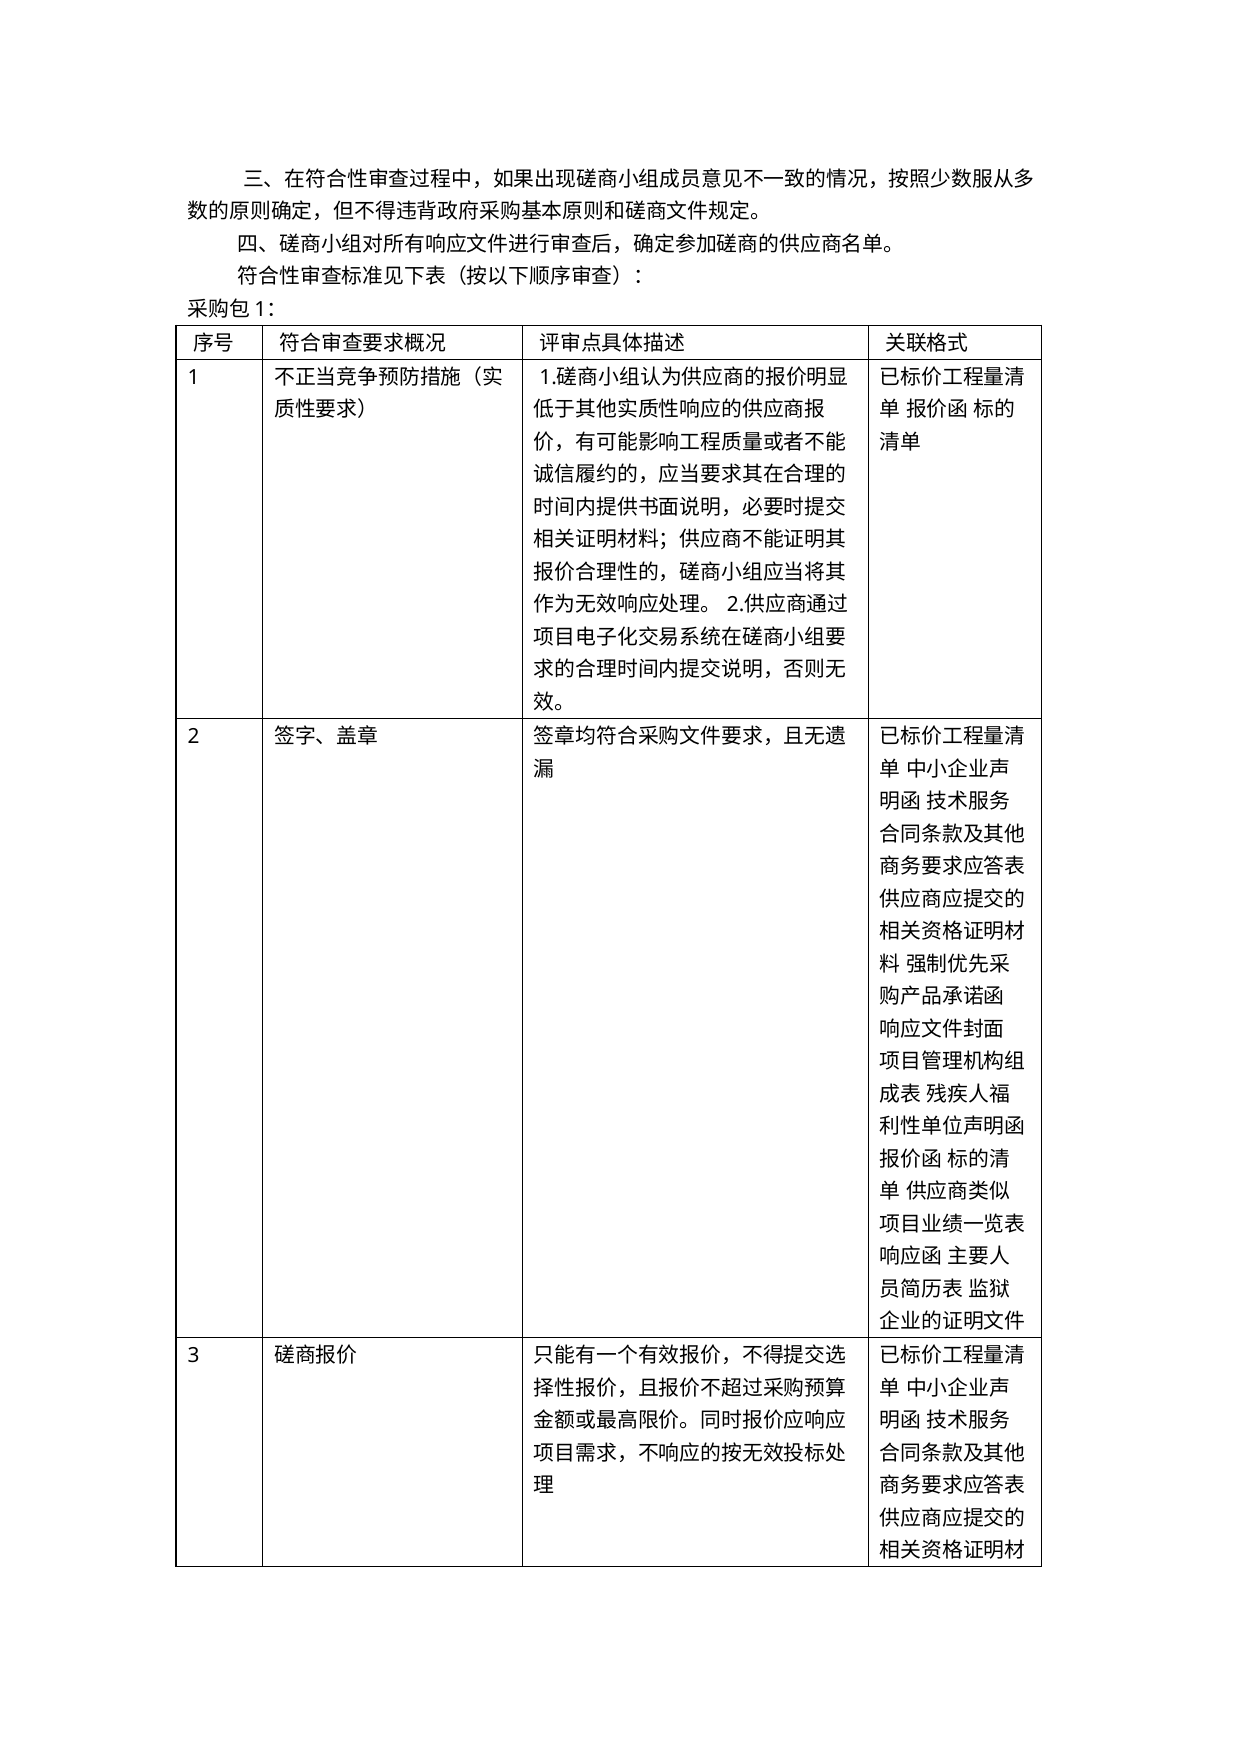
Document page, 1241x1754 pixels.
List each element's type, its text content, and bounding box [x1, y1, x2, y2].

table_cell 3 [177, 1338, 262, 1566]
text 符合性审查标准见下表（按以下顺序审查）： [187, 259, 1053, 292]
table_cell 1 [177, 360, 262, 718]
text 采购包1： [187, 292, 1053, 324]
table_cell 已标价工程量清单 中小企业声明函 技术服务合同条款及其他商务要求应答表 供应商应提交的相关资格证明材料 强制优先采购产品承诺函 响应文件封面 项目管理机构组成表 残疾人福利性单位声明函 报价函 标的清单 供应商类似项目业绩一览表 响应函 主要人员简历表 监狱企业的证明文件 [869, 719, 1041, 1337]
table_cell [523, 1338, 868, 1566]
text 四、磋商小组对所有响应文件进行审查后，确定参加磋商的供应商名单。 [187, 227, 1053, 259]
table_cell 1.磋商小组认为供应商的报价明显低于其他实质性响应的供应商报价，有可能影响工程质量或者不能诚信履约的，应当要求其在合理的时间内提供书面说明，必要时提交相关证明材料；供应商不能证明其报价合理性的，磋商小组应当将其作为无效响应处理。 2.供应商通过项目电子化交易系统在磋商小组要求的合理时间内提交说明，否则无效。 [523, 360, 868, 718]
table_header 序号 [177, 326, 262, 358]
table_header 符合审查要求概况 [263, 326, 522, 358]
table_cell 签章均符合采购文件要求，且无遗漏 [523, 719, 868, 1337]
table_cell 磋商报价 [263, 1338, 522, 1566]
text 三、在符合性审查过程中，如果出现磋商小组成员意见不一致的情况，按照少数服从多数的原则确定，但不得违背政府采购基本原则和磋商文件规定。 [187, 162, 1053, 227]
table_cell 签字、盖章 [263, 719, 522, 1337]
table_cell 不正当竞争预防措施（实质性要求） [263, 360, 522, 718]
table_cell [869, 1338, 1041, 1566]
table_cell 2 [177, 719, 262, 1337]
table_header 关联格式 [869, 326, 1041, 358]
table_header 评审点具体描述 [523, 326, 868, 358]
table_cell 已标价工程量清单 报价函 标的清单 [869, 360, 1041, 718]
